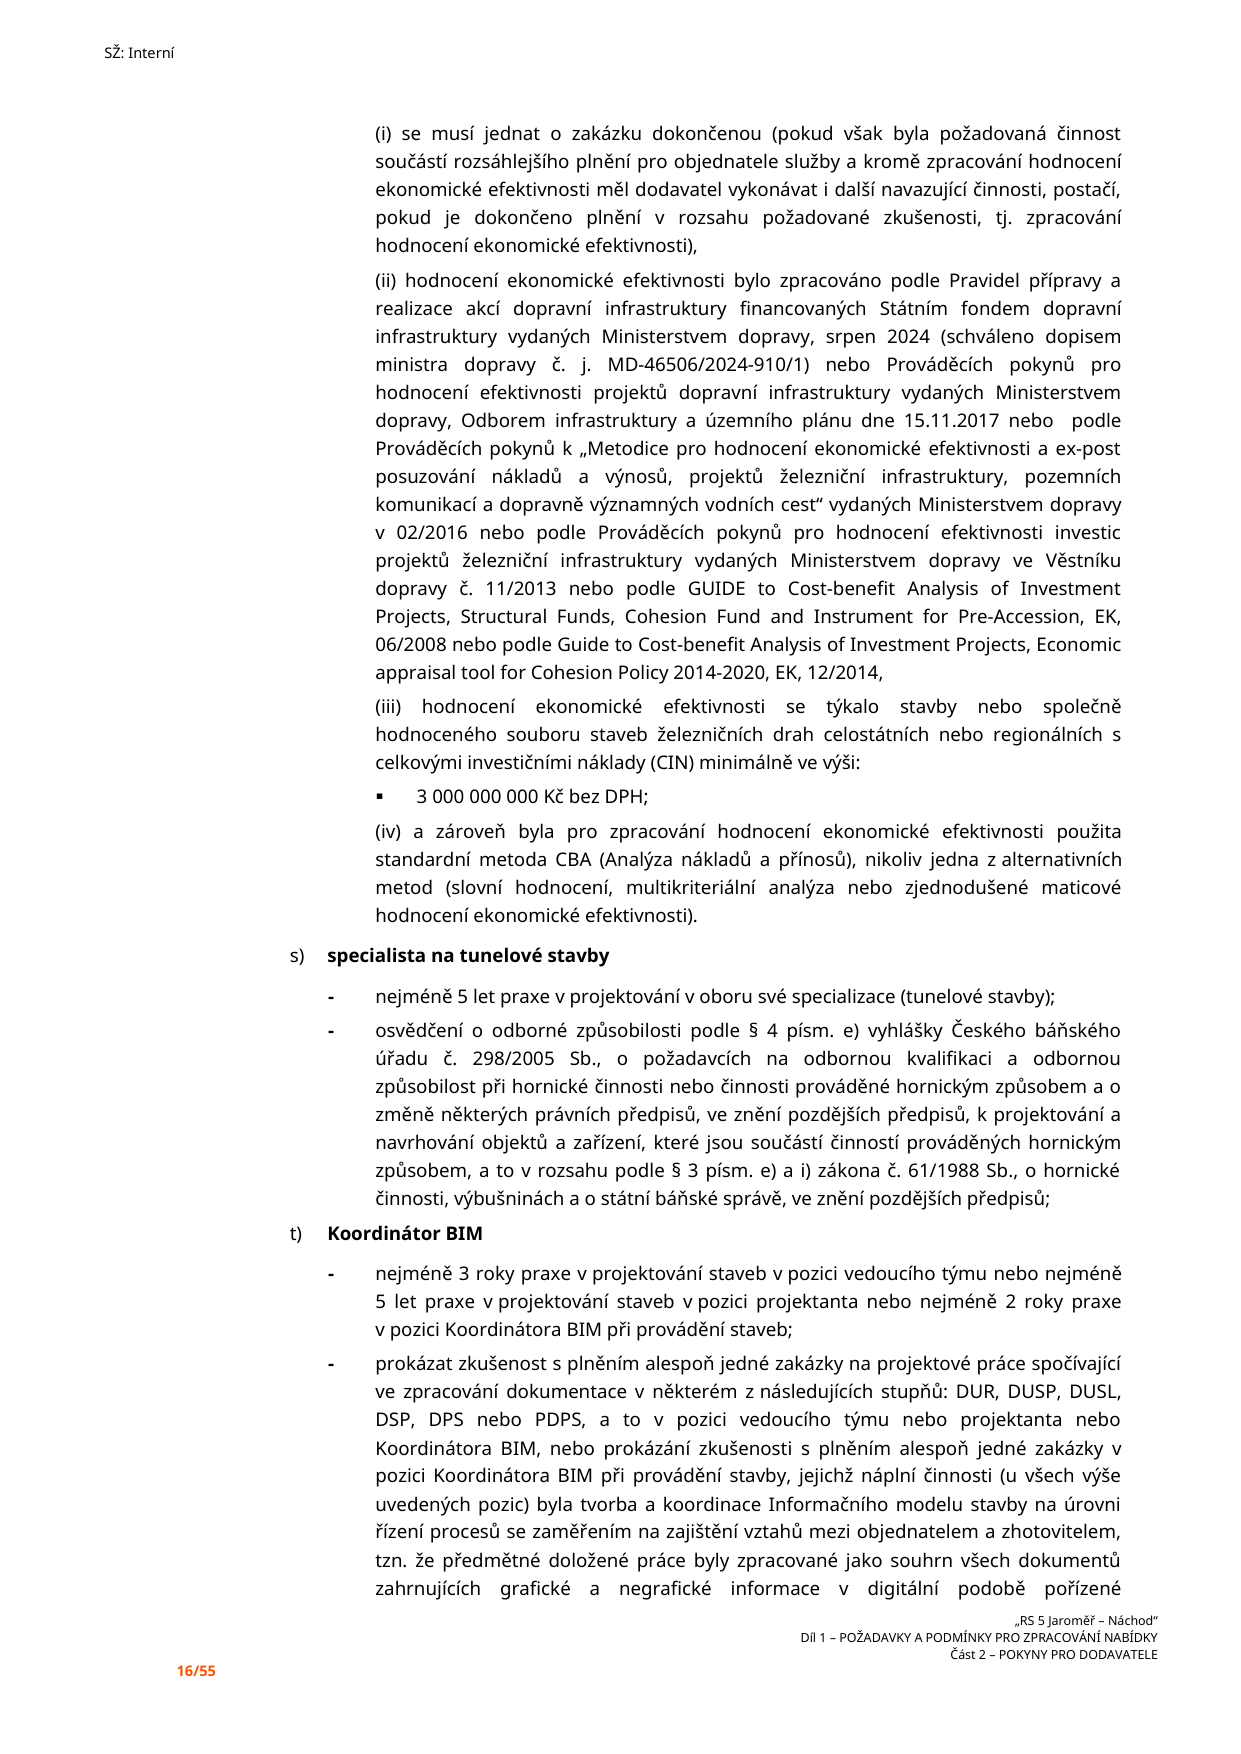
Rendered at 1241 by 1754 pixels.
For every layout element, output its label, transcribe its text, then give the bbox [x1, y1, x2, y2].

list (iv) a zároveň byla pro zpracování hodnocení ekonomické efektivnosti použita standardní metoda CBA (Analýza nákladů a přínosů), nikoliv jedna z alternativních metod (slovní hodnocení, multikriteriální analýza nebo zjednodušené maticové hodnocení ekonomické efektivnosti). [375, 818, 1122, 928]
list (iii) hodnocení ekonomické efektivnosti se týkalo stavby nebo společně hodnoceného souboru staveb železničních drah celostátních nebo regionálních s celkovými investičními náklady (CIN) minimálně ve výši: [375, 693, 1122, 775]
list (ii) hodnocení ekonomické efektivnosti bylo zpracováno podle Pravidel přípravy a realizace akcí dopravní infrastruktury financovaných Státním fondem dopravní infrastruktury vydaných Ministerstvem dopravy, srpen 2024 (schváleno dopisem ministra dopravy č. j. MD-46506/2024-910/1) nebo Prováděcích pokynů pro hodnocení efektivnosti projektů dopravní infrastruktury vydaných Ministerstvem dopravy, Odborem infrastruktury a územního plánu dne 15.11.2017 nebo podle Prováděcích pokynů k „Metodice pro hodnocení ekonomické efektivnosti a ex-post posuzování nákladů a výnosů, projektů železniční infrastruktury, pozemních komunikací a dopravně významných vodních cest“ vydaných Ministerstvem dopravy v 02/2016 nebo podle Prováděcích pokynů pro hodnocení efektivnosti investic projektů železniční infrastruktury vydaných Ministerstvem dopravy ve Věstníku dopravy č. 11/2013 nebo podle GUIDE to Cost-benefit Analysis of Investment Projects, Structural Funds, Cohesion Fund and Instrument for Pre-Accession, EK, 06/2008 nebo podle Guide to Cost-benefit Analysis of Investment Projects, Economic appraisal tool for Cohesion Policy 2014-2020, EK, 12/2014, [375, 267, 1122, 685]
text nejméně 5 let praxe v projektování v oboru své specializace (tunelové stavby); [328, 983, 1122, 1009]
list Koordinátor BIM [289, 1220, 1122, 1245]
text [328, 1351, 1122, 1600]
list specialista na tunelové stavby [289, 943, 1122, 968]
text 3 000 000 000 Kč bez DPH; [375, 784, 1122, 809]
text osvědčení o odborné způsobilosti podle § 4 písm. e) vyhlášky Českého báňského úřadu č. 298/2005 Sb., o požadavcích na odbornou kvalifikaci a odbornou způsobilost při hornické činnosti nebo činnosti prováděné hornickým způsobem a o změně některých právních předpisů, ve znění pozdějších předpisů, k projektování a navrhování objektů a zařízení, které jsou součástí činností prováděných hornickým způsobem, a to v rozsahu podle § 3 písm. e) a i) zákona č. 61/1988 Sb., o hornické činnosti, výbušninách a o státní báňské správě, ve znění pozdějších předpisů; [328, 1017, 1122, 1211]
list (i) se musí jednat o zakázku dokončenou (pokud však byla požadovaná činnost součástí rozsáhlejšího plnění pro objednatele služby a kromě zpracování hodnocení ekonomické efektivnosti měl dodavatel vykonávat i další navazující činnosti, postačí, pokud je dokončeno plnění v rozsahu požadované zkušenosti, tj. zpracování hodnocení ekonomické efektivnosti), [375, 121, 1122, 258]
text nejméně 3 roky praxe v projektování staveb v pozici vedoucího týmu nebo nejméně 5 let praxe v projektování staveb v pozici projektanta nebo nejméně 2 roky praxe v pozici Koordinátora BIM při provádění staveb; [328, 1260, 1122, 1342]
